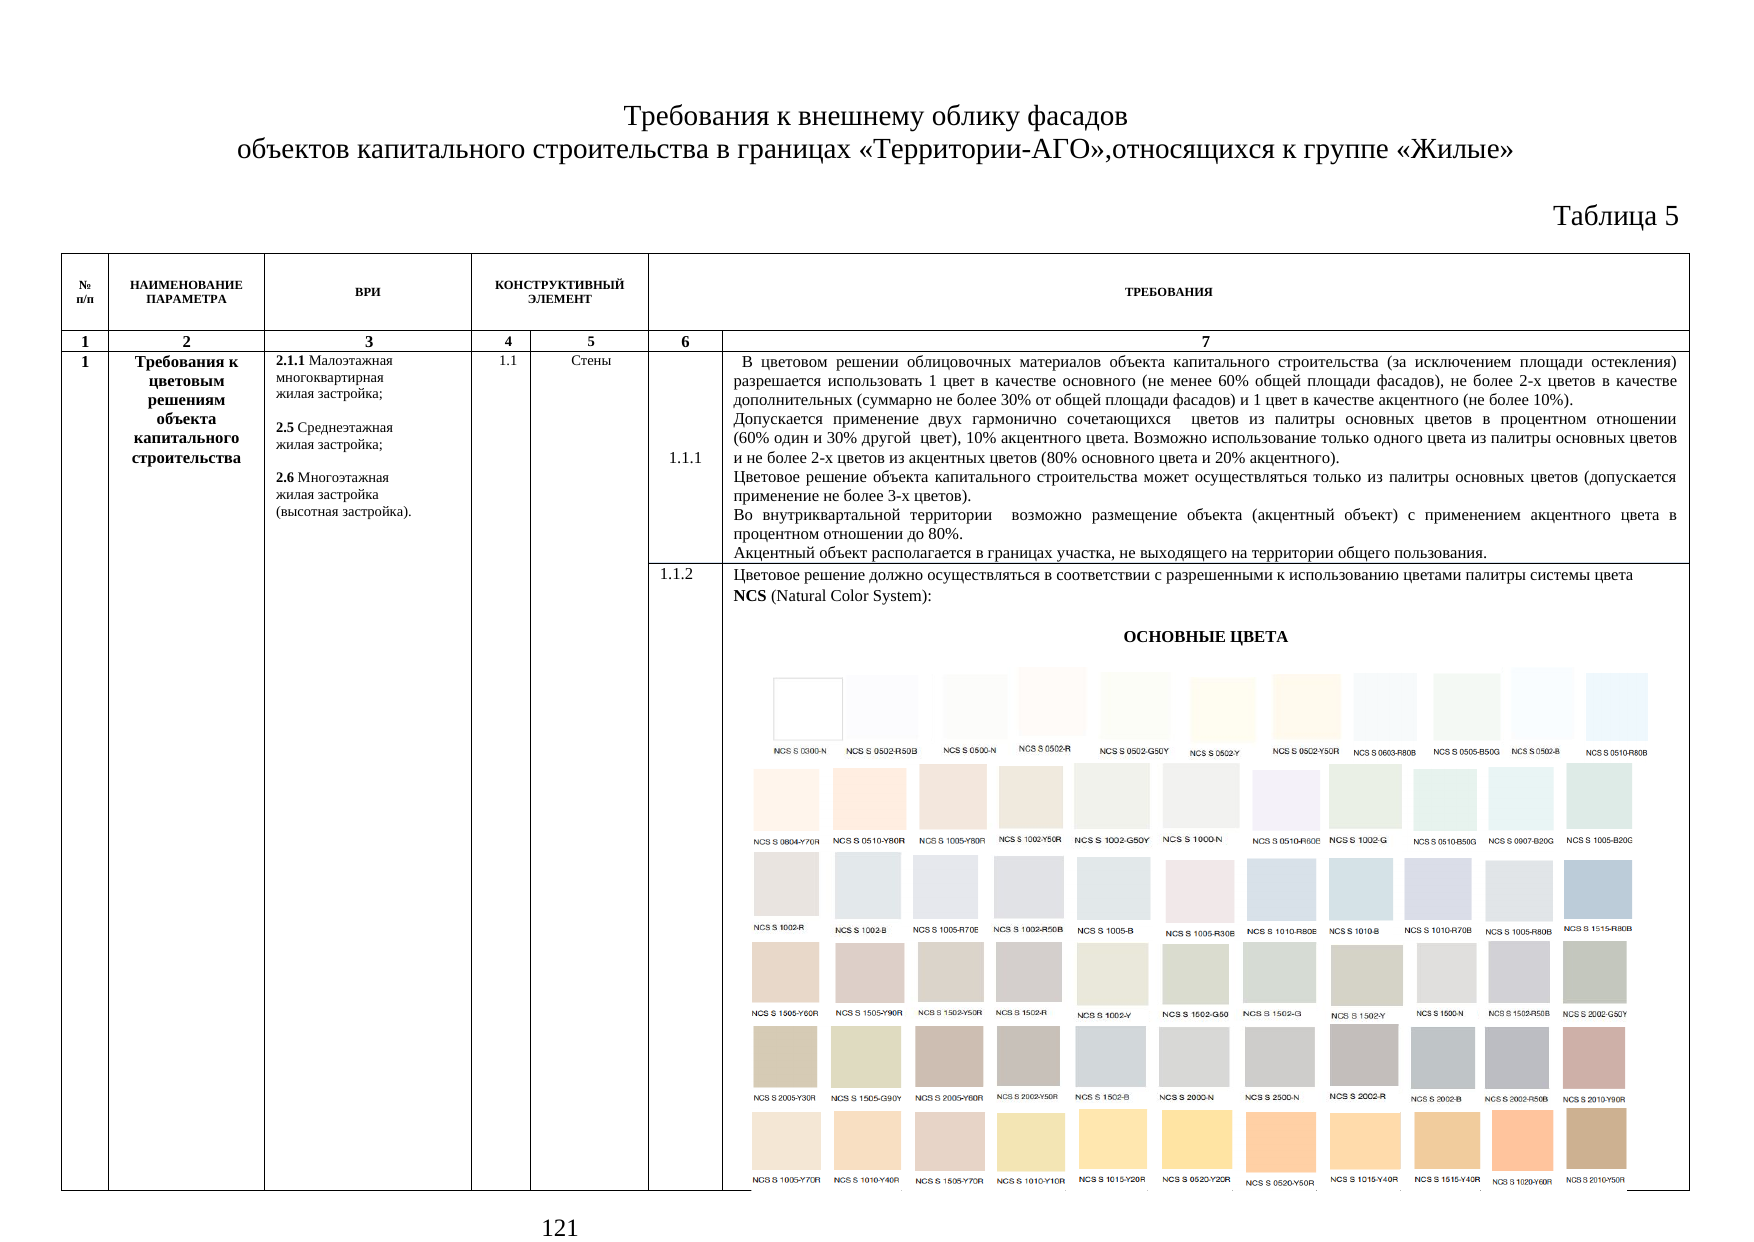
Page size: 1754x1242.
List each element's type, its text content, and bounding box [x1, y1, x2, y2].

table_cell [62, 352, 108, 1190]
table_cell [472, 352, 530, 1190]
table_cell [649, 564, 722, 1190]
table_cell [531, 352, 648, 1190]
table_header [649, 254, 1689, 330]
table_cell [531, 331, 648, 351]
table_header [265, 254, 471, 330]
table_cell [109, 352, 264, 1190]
picture [1271, 667, 1648, 852]
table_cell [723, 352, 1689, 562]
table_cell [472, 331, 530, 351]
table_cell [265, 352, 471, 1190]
text Таблица 5 [73, 198, 1679, 232]
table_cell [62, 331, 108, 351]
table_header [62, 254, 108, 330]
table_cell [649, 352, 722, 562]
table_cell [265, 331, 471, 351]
text объектов капитального строительства в границах «Территории-АГО»,относящихся к группе «Жилые» [73, 131, 1679, 165]
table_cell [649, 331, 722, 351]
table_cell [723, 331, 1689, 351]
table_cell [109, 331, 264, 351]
text Требования к внешнему облику фасадов [73, 98, 1679, 131]
picture [751, 667, 1633, 1191]
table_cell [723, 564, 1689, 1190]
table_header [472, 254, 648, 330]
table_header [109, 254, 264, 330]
